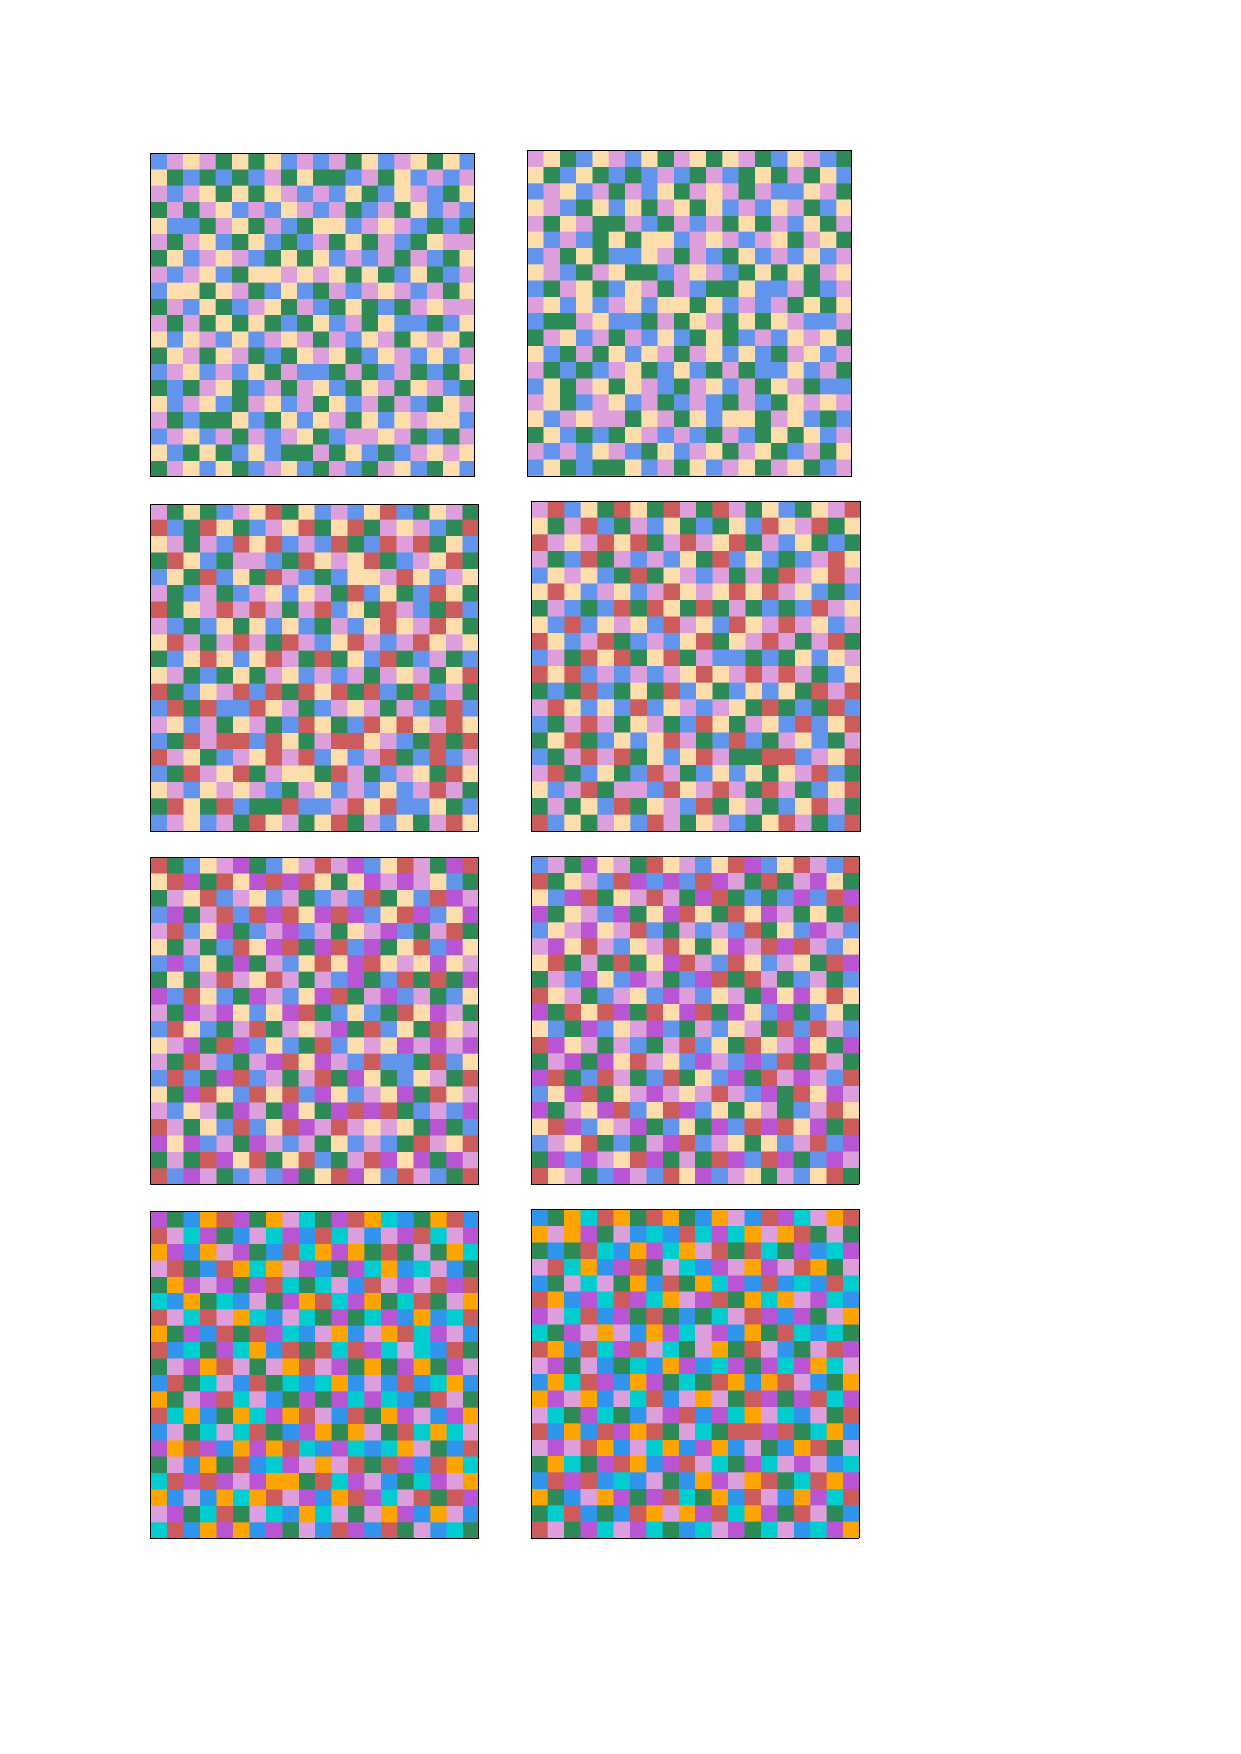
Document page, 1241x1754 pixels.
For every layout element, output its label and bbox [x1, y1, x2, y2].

picture [151, 858, 478, 1184]
picture [151, 154, 474, 476]
picture [532, 857, 859, 1184]
picture [532, 1210, 859, 1538]
picture [528, 151, 851, 476]
picture [151, 505, 478, 831]
picture [532, 502, 860, 831]
picture [151, 1212, 478, 1538]
